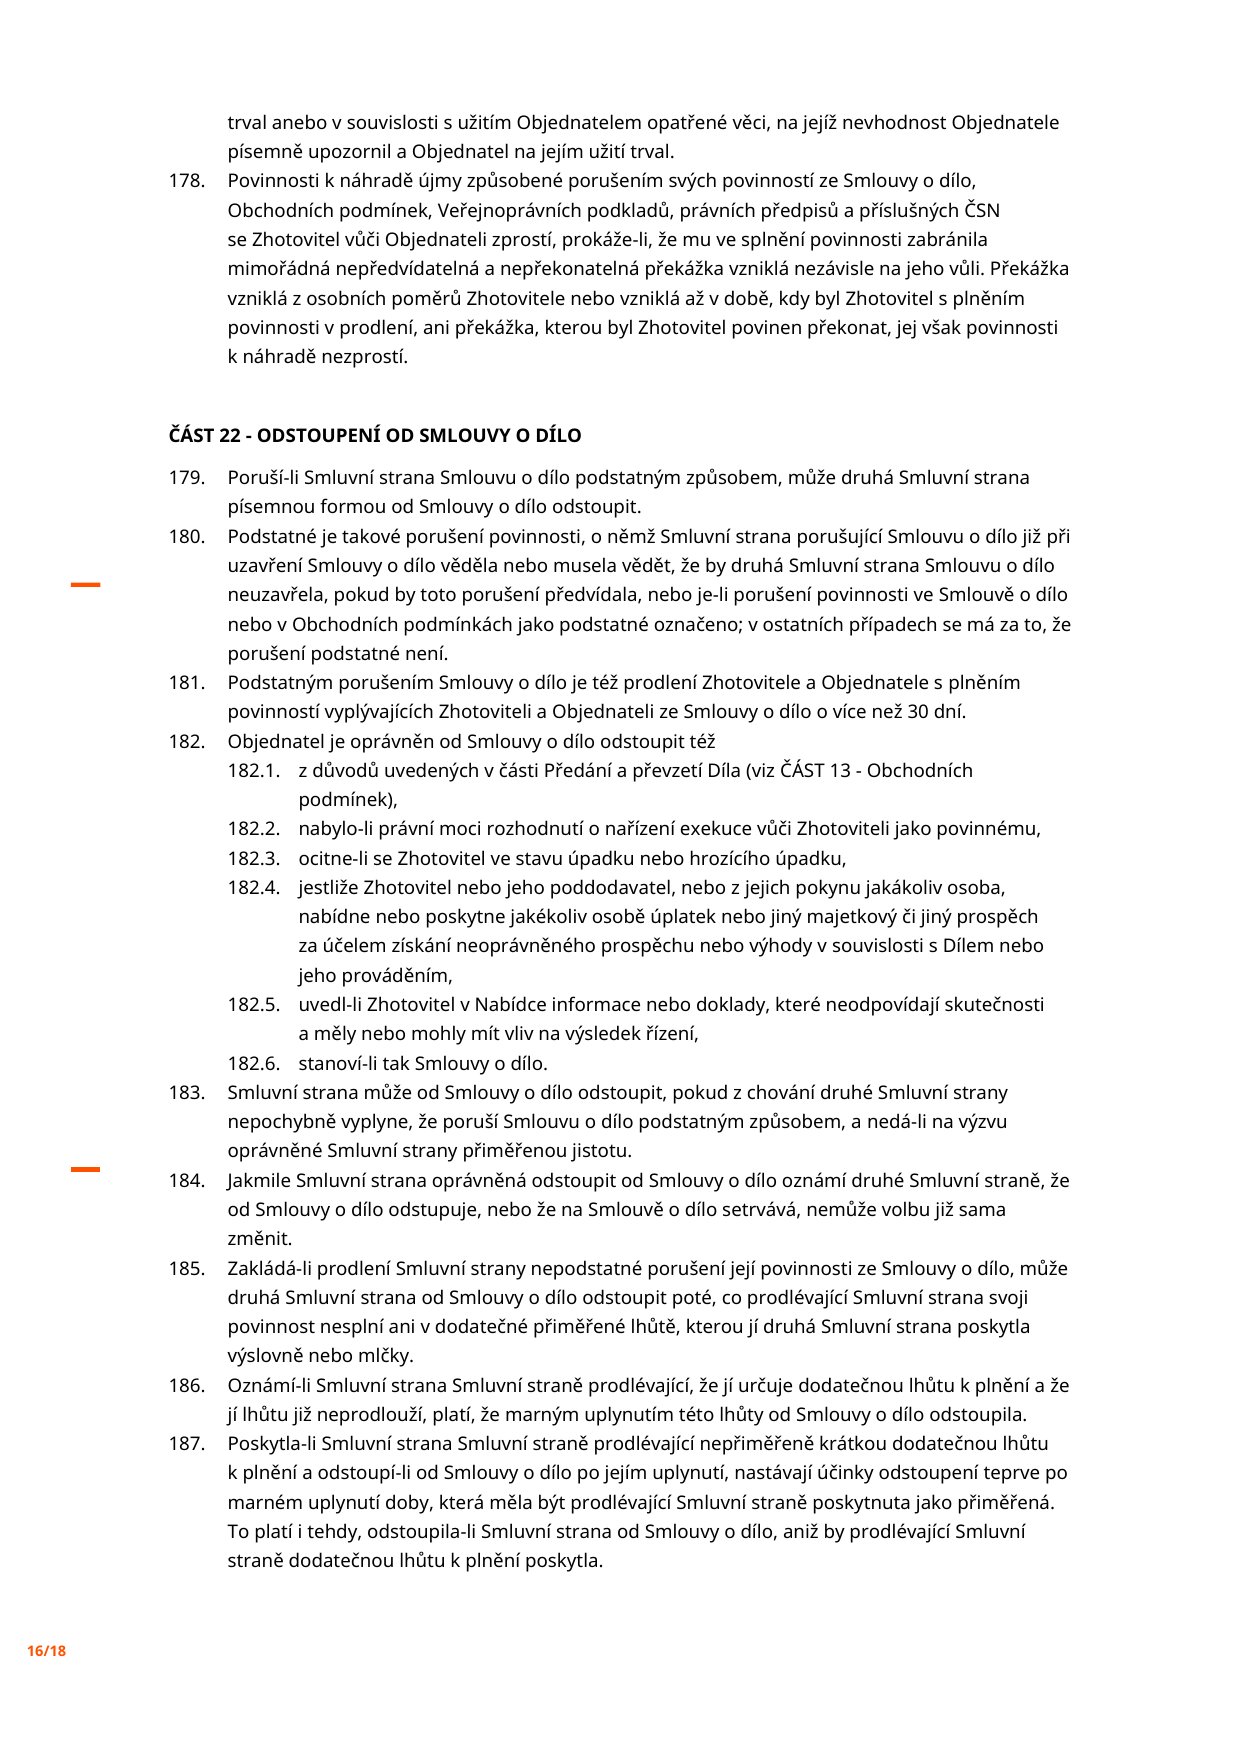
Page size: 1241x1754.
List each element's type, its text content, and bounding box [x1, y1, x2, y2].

list Podstatné je takové porušení povinnosti, o němž Smluvní strana porušující Smlouvu o dílo již při uzavření Smlouvy o dílo věděla nebo musela vědět, že by druhá Smluvní strana Smlouvu o dílo neuzavřela, pokud by toto porušení předvídala, nebo je-li porušení povinnosti ve Smlouvě o dílo nebo v Obchodních podmínkách jako podstatné označeno; v ostatních případech se má za to, že porušení podstatné není. [168, 523, 1072, 666]
list jestliže Zhotovitel nebo jeho poddodavatel, nebo z jejich pokynu jakákoliv osoba, nabídne nebo poskytne jakékoliv osobě úplatek nebo jiný majetkový či jiný prospěch za účelem získání neoprávněného prospěchu nebo výhody v souvislosti s Dílem nebo jeho prováděním, [227, 874, 1072, 988]
list Oznámí-li Smluvní strana Smluvní straně prodlévající, že jí určuje dodatečnou lhůtu k plnění a že jí lhůtu již neprodlouží, platí, že marným uplynutím této lhůty od Smlouvy o dílo odstoupila. [168, 1372, 1072, 1427]
list nabylo-li právní moci rozhodnutí o nařízení exekuce vůči Zhotoviteli jako povinnému, [227, 816, 1072, 841]
list ocitne-li se Zhotovitel ve stavu úpadku nebo hrozícího úpadku, [227, 845, 1072, 871]
list ODSTOUPENÍ OD SMLOUVY O DÍLO [168, 423, 1072, 448]
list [168, 109, 1072, 164]
list uvedl-li Zhotovitel v Nabídce informace nebo doklady, které neodpovídají skutečnosti a měly nebo mohly mít vliv na výsledek řízení, [227, 991, 1072, 1046]
list Povinnosti k náhradě újmy způsobené porušením svých povinností ze Smlouvy o dílo, Obchodních podmínek, Veřejnoprávních podkladů, právních předpisů a příslušných ČSN se Zhotovitel vůči Objednateli zprostí, prokáže-li, že mu ve splnění povinnosti zabránila mimořádná nepředvídatelná a nepřekonatelná překážka vzniklá nezávisle na jeho vůli. Překážka vzniklá z osobních poměrů Zhotovitele nebo vzniklá až v době, kdy byl Zhotovitel s plněním povinnosti v prodlení, ani překážka, kterou byl Zhotovitel povinen překonat, jej však povinnosti k náhradě nezprostí. [168, 168, 1072, 369]
list Zakládá-li prodlení Smluvní strany nepodstatné porušení její povinnosti ze Smlouvy o dílo, může druhá Smluvní strana od Smlouvy o dílo odstoupit poté, co prodlévající Smluvní strana svoji povinnost nesplní ani v dodatečné přiměřené lhůtě, kterou jí druhá Smluvní strana poskytla výslovně nebo mlčky. [168, 1255, 1072, 1368]
list Poruší-li Smluvní strana Smlouvu o dílo podstatným způsobem, může druhá Smluvní strana písemnou formou od Smlouvy o dílo odstoupit. [168, 464, 1072, 519]
list Poskytla-li Smluvní strana Smluvní straně prodlévající nepřiměřeně krátkou dodatečnou lhůtu k plnění a odstoupí-li od Smlouvy o dílo po jejím uplynutí, nastávají účinky odstoupení teprve po marném uplynutí doby, která měla být prodlévající Smluvní straně poskytnuta jako přiměřená. To platí i tehdy, odstoupila-li Smluvní strana od Smlouvy o dílo, aniž by prodlévající Smluvní straně dodatečnou lhůtu k plnění poskytla. [168, 1430, 1072, 1573]
list Smluvní strana může od Smlouvy o dílo odstoupit, pokud z chování druhé Smluvní strany nepochybně vyplyne, že poruší Smlouvu o dílo podstatným způsobem, a nedá-li na výzvu oprávněné Smluvní strany přiměřenou jistotu. [168, 1079, 1072, 1163]
list Objednatel je oprávněn od Smlouvy o dílo odstoupit též [168, 728, 1072, 753]
list stanoví-li tak Smlouvy o dílo. [227, 1050, 1072, 1075]
list z důvodů uvedených v části Předání a převzetí Díla (viz ČÁST 14 - Obchodních podmínek), [227, 757, 1072, 812]
list Jakmile Smluvní strana oprávněná odstoupit od Smlouvy o dílo oznámí druhé Smluvní straně, že od Smlouvy o dílo odstupuje, nebo že na Smlouvě o dílo setrvává, nemůže volbu již sama změnit. [168, 1167, 1072, 1251]
list Podstatným porušením Smlouvy o dílo je též prodlení Zhotovitele a Objednatele s plněním povinností vyplývajících Zhotoviteli a Objednateli ze Smlouvy o dílo o více než 30 dní. [168, 669, 1072, 724]
